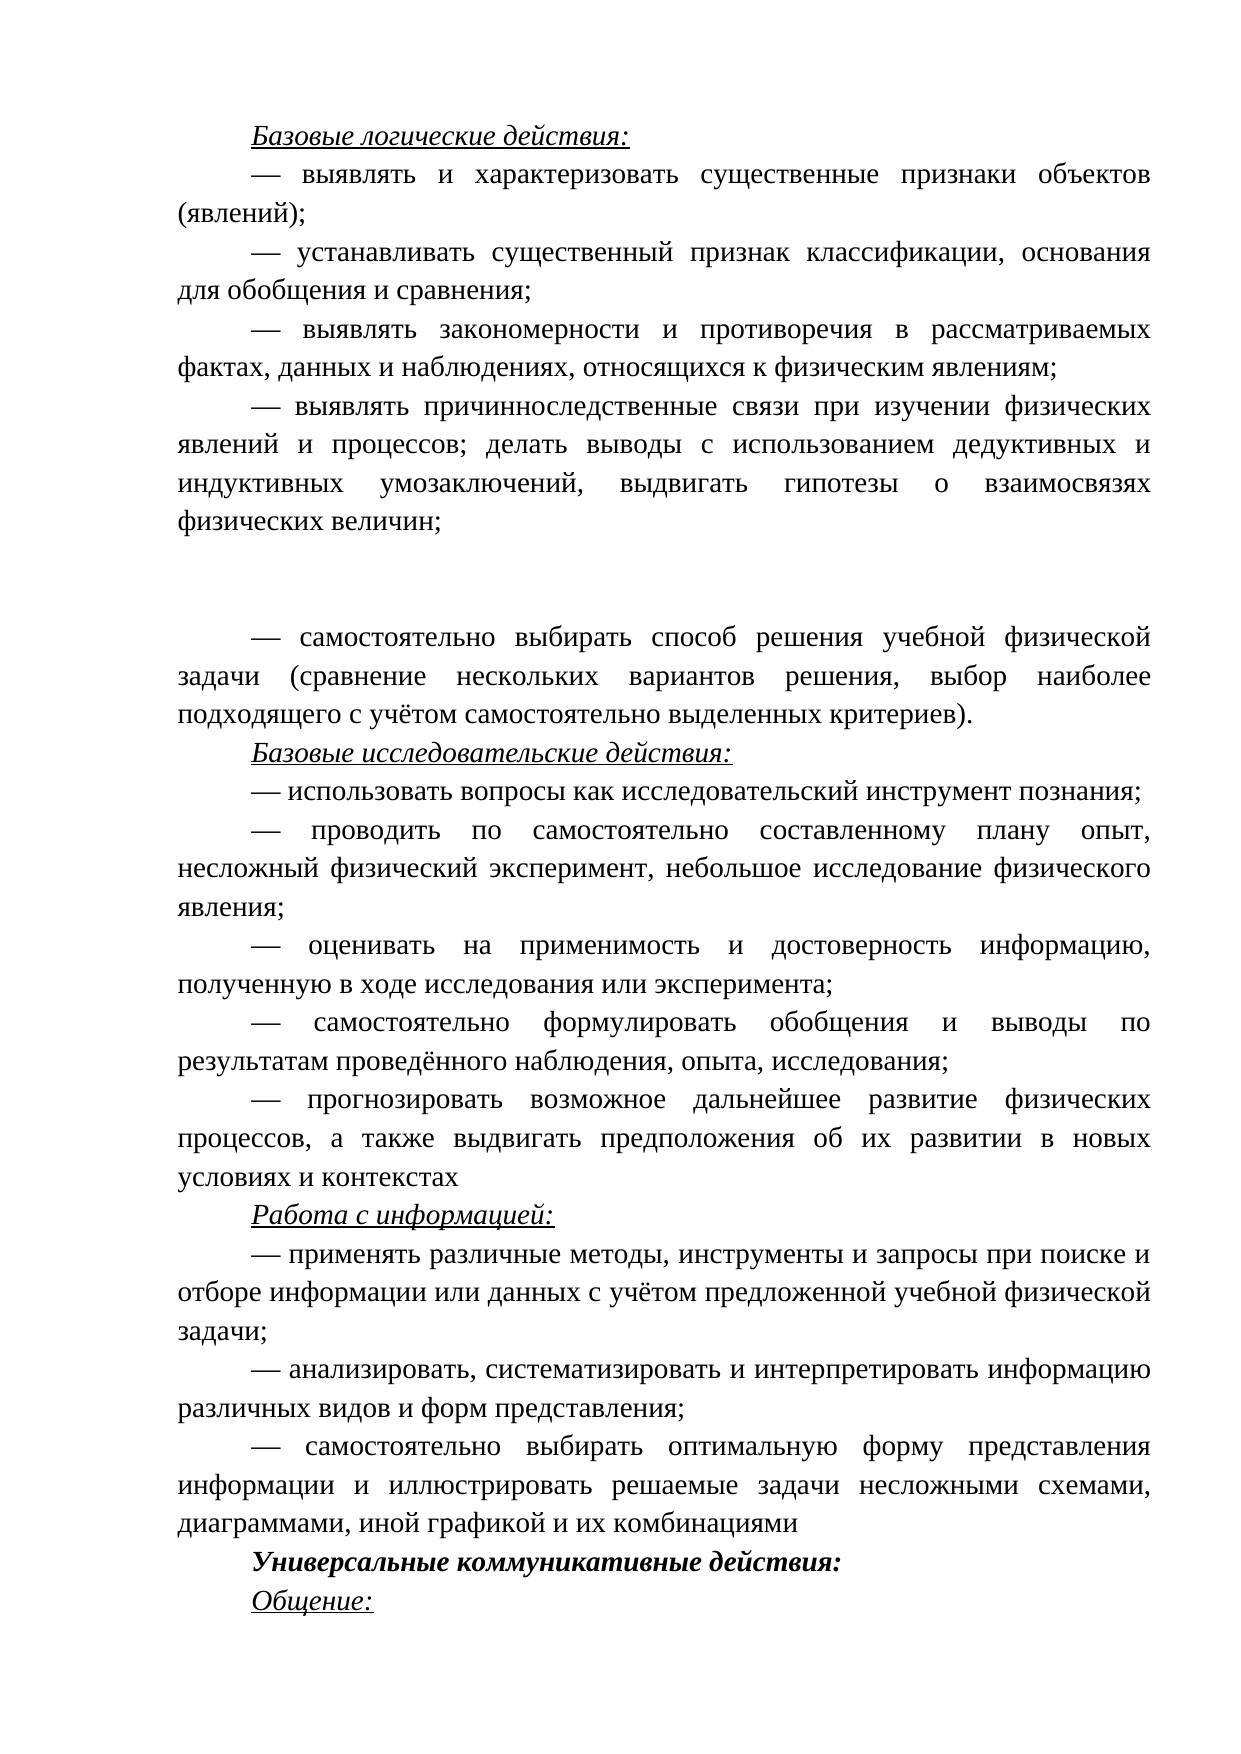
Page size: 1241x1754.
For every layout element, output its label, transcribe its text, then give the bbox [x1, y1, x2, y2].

text — самостоятельно формулировать обобщения и выводы по результатам проведённого наблюдения, опыта, исследования; [177, 1004, 1152, 1077]
text — прогнозировать возможное дальнейшее развитие физических процессов, а также выдвигать предположения об их развитии в новых условиях и контекстах [177, 1082, 1152, 1192]
text — выявлять и характеризовать существенные признаки объектов (явлений); [177, 157, 1152, 229]
text — применять различные методы, инструменты и запросы при поиске и отборе информации или данных с учётом предложенной учебной физической задачи; [177, 1236, 1152, 1346]
text Общение: [177, 1583, 1152, 1616]
text Базовые исследовательские действия: [177, 735, 1152, 768]
text — устанавливать существенный признак классификации, основания для обобщения и сравнения; [177, 234, 1152, 306]
text — использовать вопросы как исследовательский инструмент познания; [177, 773, 1152, 807]
text — выявлять закономерности и противоречия в рассматриваемых фактах, данных и наблюдениях, относящихся к физическим явлениям; [177, 311, 1152, 383]
text Базовые логические действия: [177, 118, 1152, 152]
text — оценивать на применимость и достоверность информацию, полученную в ходе исследования или эксперимента; [177, 927, 1152, 999]
text — выявлять причинно­следственные связи при изучении физических явлений и процессов; делать выводы с использованием дедуктивных и индуктивных умозаключений, выдвигать гипотезы о взаимосвязях физических величин; [177, 388, 1152, 537]
text — самостоятельно выбирать оптимальную форму представления информации и иллюстрировать решаемые задачи несложными схемами, диаграммами, иной графикой и их комбинациями [177, 1428, 1152, 1539]
text — анализировать, систематизировать и интерпретировать информацию различных видов и форм представления; [177, 1351, 1152, 1423]
text — проводить по самостоятельно составленному плану опыт, несложный физический эксперимент, небольшое исследование физического явления; [177, 812, 1152, 922]
text — самостоятельно выбирать способ решения учебной физической задачи (сравнение нескольких вариантов решения, выбор наиболее подходящего с учётом самостоятельно выделенных критериев). [177, 619, 1152, 730]
text Универсальные коммуникативные действия: [177, 1544, 1152, 1578]
text Работа с информацией: [177, 1197, 1152, 1231]
